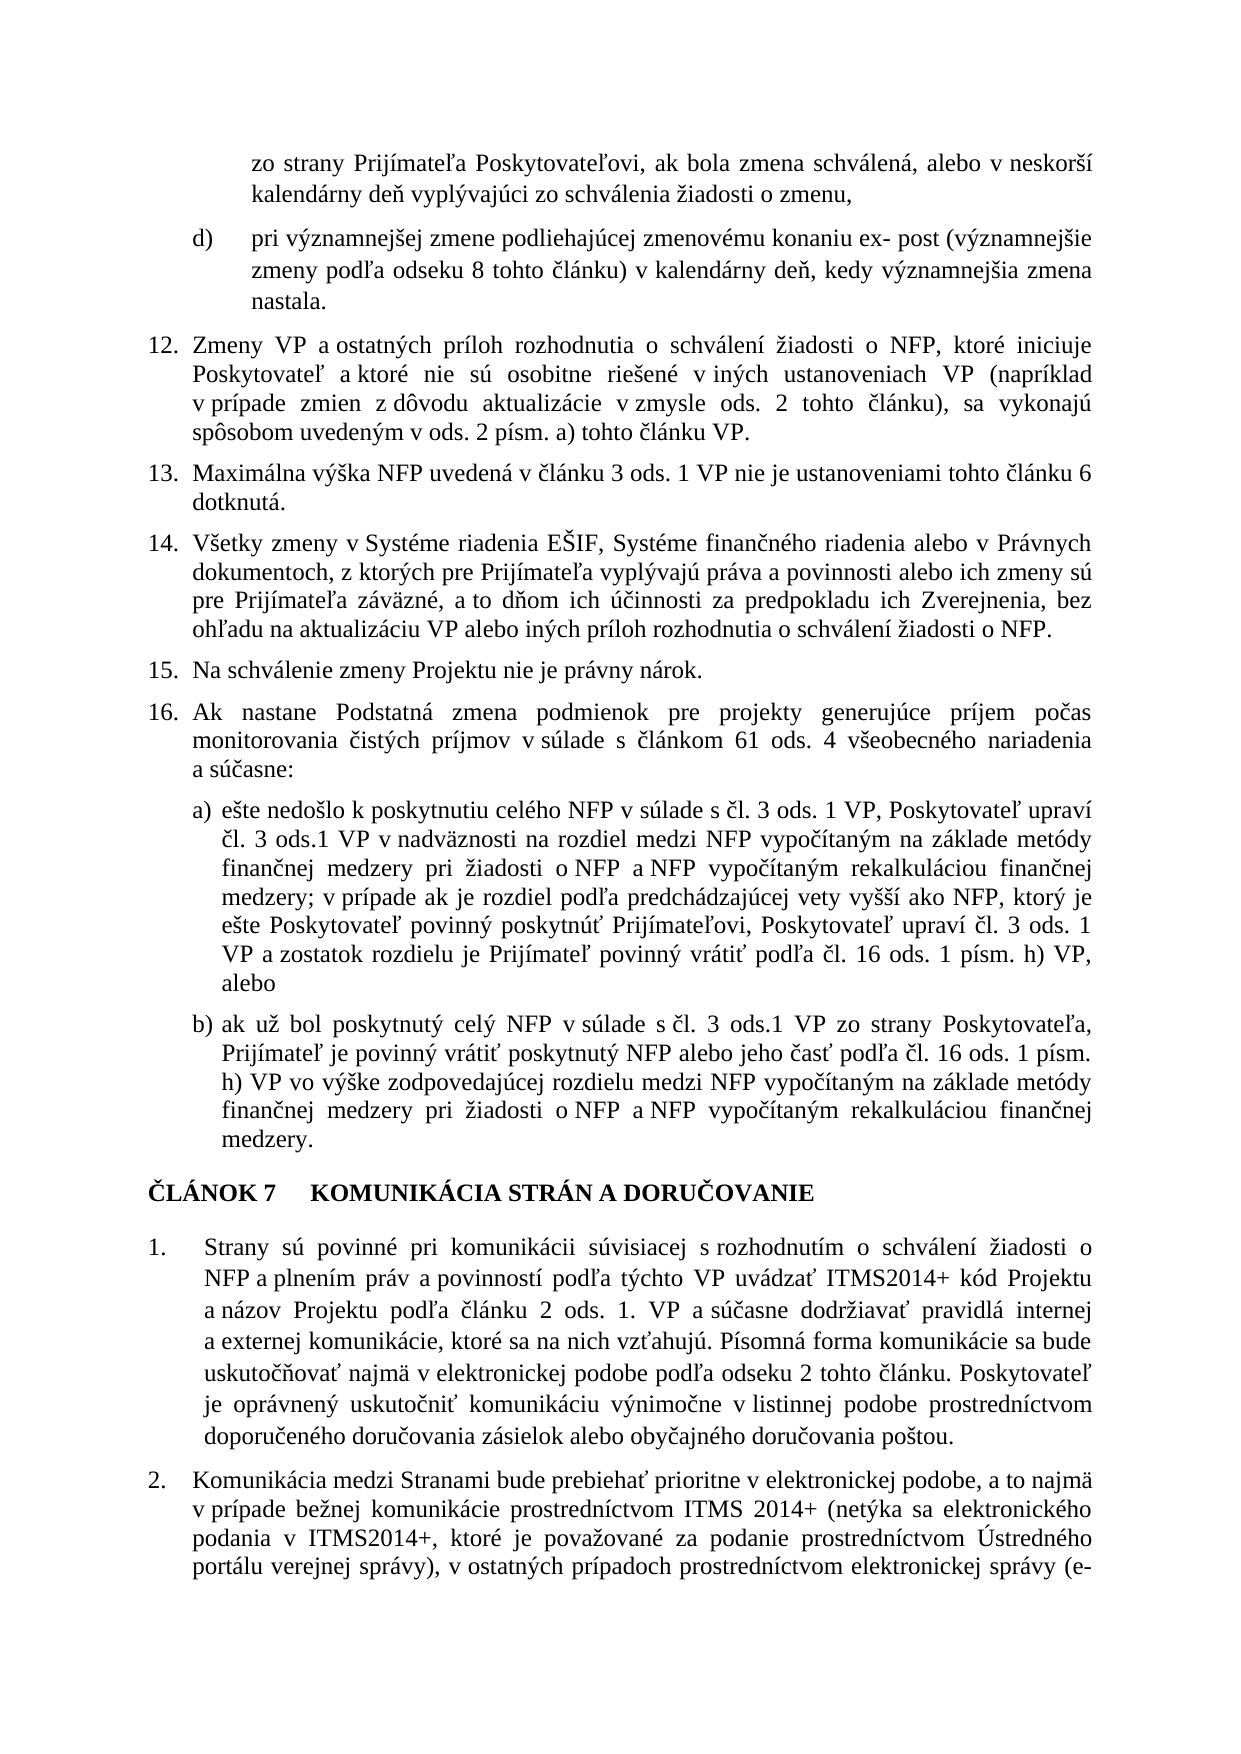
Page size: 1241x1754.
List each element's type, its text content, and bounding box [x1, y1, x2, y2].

text 1. Strany sú povinné pri komunikácii súvisiacej s rozhodnutím o schválení žiadosti o NFP a plnením práv a povinností podľa týchto VP uvádzať ITMS2014+ kód Projektu a názov Projektu podľa článku 2 ods. 1. VP a súčasne dodržiavať pravidlá internej a externej komunikácie, ktoré sa na nich vzťahujú. Písomná forma komunikácie sa bude uskutočňovať najmä v elektronickej podobe podľa odseku 2 tohto článku. Poskytovateľ je oprávnený uskutočniť komunikáciu výnimočne v listinnej podobe prostredníctvom doporučeného doručovania zásielok alebo obyčajného doručovania poštou. [148, 1232, 1093, 1450]
list Zmeny VP a ostatných príloh rozhodnutia o schválení žiadosti o NFP, ktoré iniciuje Poskytovateľ a ktoré nie sú osobitne riešené v iných ustanoveniach VP (napríklad v prípade zmien z dôvodu aktualizácie v zmysle ods. 2 tohto článku), sa vykonajú spôsobom uvedeným v ods. 2 písm. a) tohto článku VP. [148, 330, 1093, 445]
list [192, 148, 1093, 208]
list Ak nastane Podstatná zmena podmienok pre projekty generujúce príjem počas monitorovania čistých príjmov v súlade s článkom 61 ods. 4 všeobecného nariadenia a súčasne: [148, 697, 1093, 783]
list Na schválenie zmeny Projektu nie je právny nárok. [148, 655, 1093, 684]
list Maximálna výška NFP uvedená v článku 3 ods. 1 VP nie je ustanoveniami tohto článku 6 dotknutá. [148, 458, 1093, 515]
list ešte nedošlo k poskytnutiu celého NFP v súlade s čl. 3 ods. 1 VP, Poskytovateľ upraví čl. 3 ods.1 VP v nadväznosti na rozdiel medzi NFP vypočítaným na základe metódy finančnej medzery pri žiadosti o NFP a NFP vypočítaným rekalkuláciou finančnej medzery; v prípade ak je rozdiel podľa predchádzajúcej vety vyšší ako NFP, ktorý je ešte Poskytovateľ povinný poskytnúť Prijímateľovi, Poskytovateľ upraví čl. 3 ods. 1 VP a zostatok rozdielu je Prijímateľ povinný vrátiť podľa čl. 16 ods. 1 písm. h) VP, alebo [192, 795, 1093, 997]
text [148, 1465, 1093, 1580]
list pri významnejšej zmene podliehajúcej zmenovému konaniu ex- post (významnejšie zmeny podľa odseku 8 tohto článku) v kalendárny deň, kedy významnejšia zmena nastala. [192, 223, 1093, 315]
list ak už bol poskytnutý celý NFP v súlade s čl. 3 ods.1 VP zo strany Poskytovateľa, Prijímateľ je povinný vrátiť poskytnutý NFP alebo jeho časť podľa čl. 16 ods. 1 písm. h) VP vo výške zodpovedajúcej rozdielu medzi NFP vypočítaným na základe metódy finančnej medzery pri žiadosti o NFP a NFP vypočítaným rekalkuláciou finančnej medzery. [192, 1009, 1093, 1153]
list Všetky zmeny v Systéme riadenia EŠIF, Systéme finančného riadenia alebo v Právnych dokumentoch, z ktorých pre Prijímateľa vyplývajú práva a povinnosti alebo ich zmeny sú pre Prijímateľa záväzné, a to dňom ich účinnosti za predpokladu ich Zverejnenia, bez ohľadu na aktualizáciu VP alebo iných príloh rozhodnutia o schválení žiadosti o NFP. [148, 528, 1093, 643]
subtitle ČLÁNOK 7 KOMUNIKÁCIA STRÁN A DORUČOVANIE [148, 1178, 1093, 1207]
